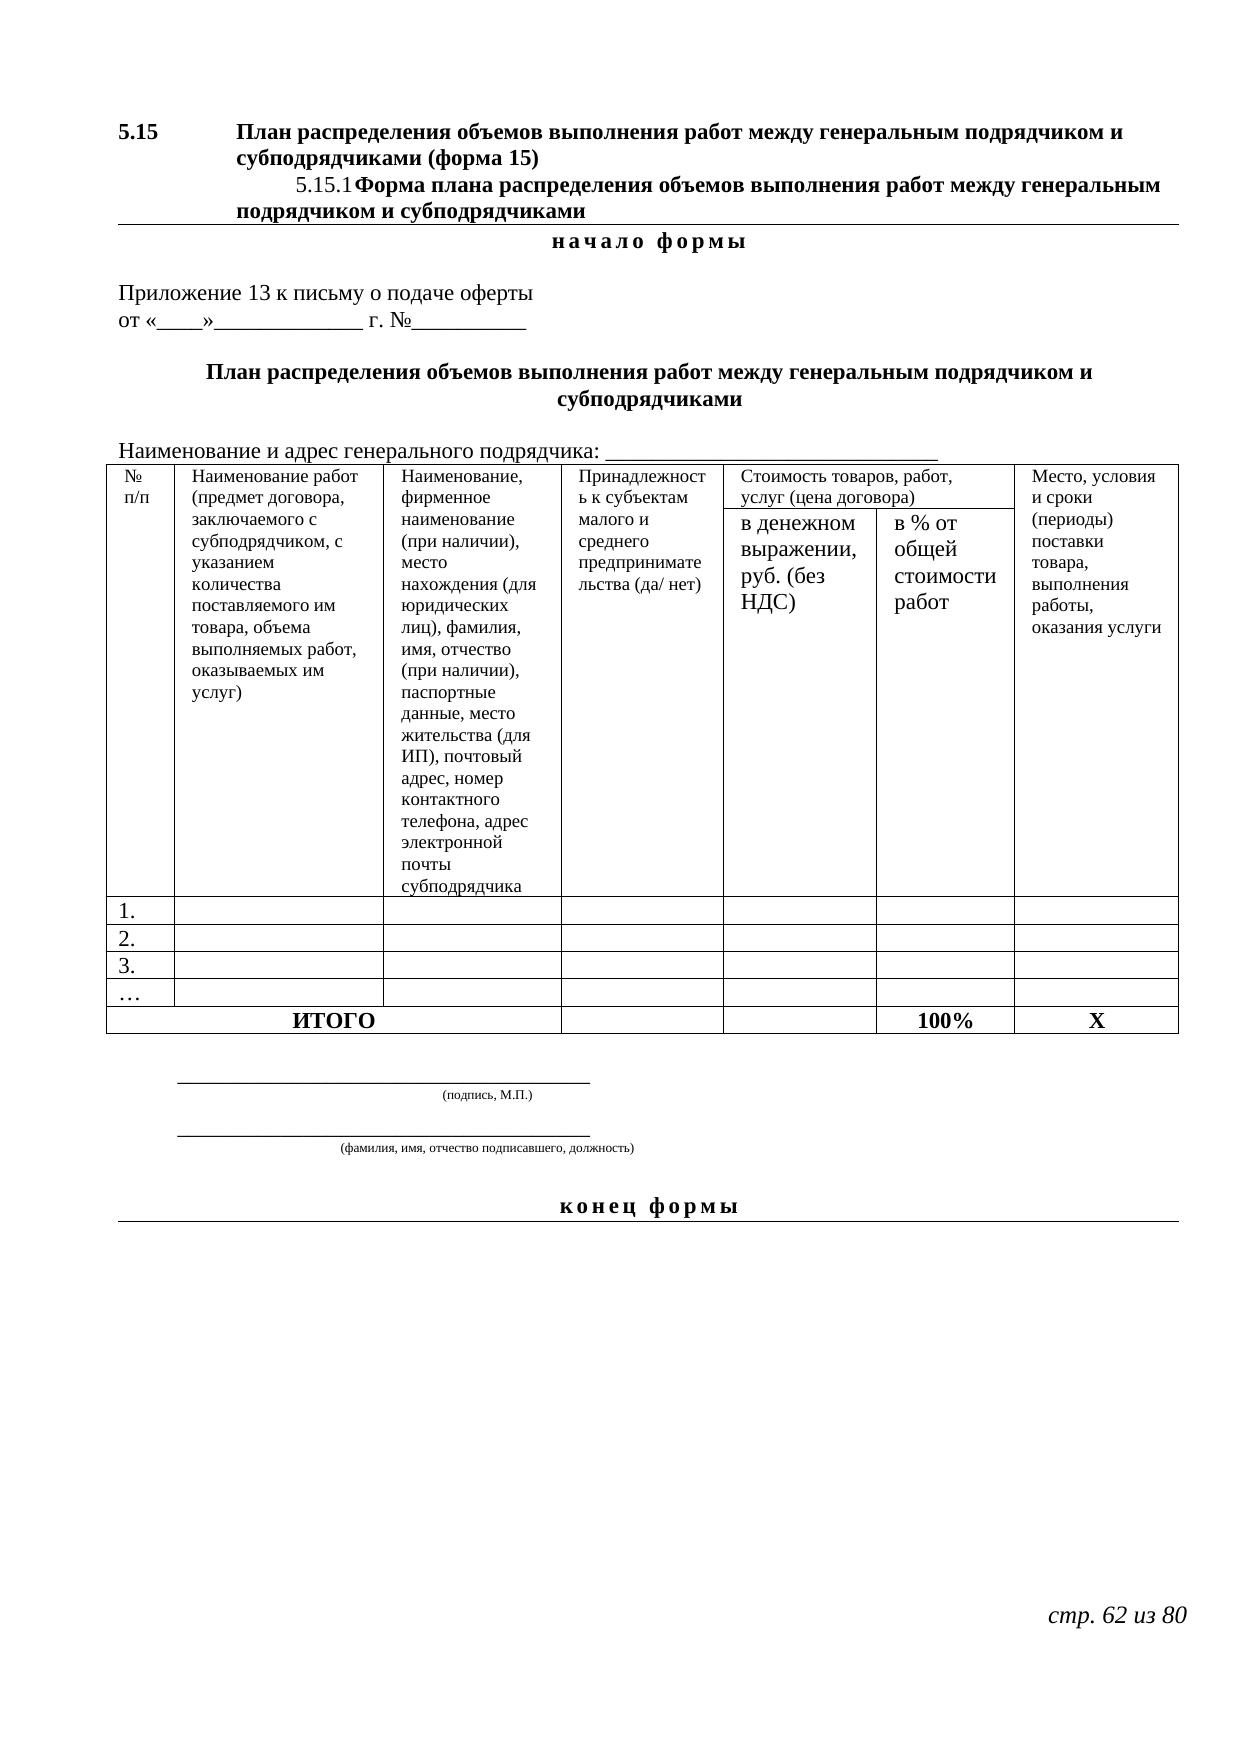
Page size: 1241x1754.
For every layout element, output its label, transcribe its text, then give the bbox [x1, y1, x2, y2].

table_cell [1015, 925, 1178, 951]
table_header Стоимость товаров, работ, услуг (цена договора) [724, 465, 1014, 508]
text ____________________________________ [118, 1061, 1181, 1087]
text Наименование и адрес генерального подрядчика: _____________________________ [118, 437, 1181, 464]
table_cell [724, 1007, 876, 1033]
text Приложение 13 к письму о подаче оферты от «____»_____________ г. №__________ [118, 279, 1181, 332]
table_header № п/п [107, 465, 174, 896]
text План распределения объемов выполнения работ между генеральным подрядчиком и субподрядчиками [118, 358, 1181, 411]
table_cell в денежном выражении, руб. (без НДС) [724, 509, 876, 896]
table_cell [562, 1007, 723, 1033]
table_cell [384, 897, 561, 923]
table_cell [877, 979, 1014, 1006]
table_cell ИТОГО [107, 1007, 561, 1033]
table_cell [175, 952, 383, 978]
text (подпись, М.П.) [118, 1087, 797, 1113]
table_cell [175, 897, 383, 923]
table_cell [562, 897, 723, 923]
table_cell [724, 925, 876, 951]
table_cell [175, 925, 383, 951]
table_cell [1015, 897, 1178, 923]
table_cell Х [1015, 1007, 1178, 1033]
table_header Место, условия и сроки (периоды) поставки товара, выполнения работы, оказания услуги [1015, 465, 1178, 896]
table_cell [175, 979, 383, 1006]
table_header Наименование, фирменное наименование (при наличии), место нахождения (для юридических лиц), фамилия, имя, отчество (при наличии), паспортные данные, место жительства (для ИП), почтовый адрес, номер контактного телефона, адрес электронной почты субподрядчика [384, 465, 561, 896]
table_cell [384, 952, 561, 978]
table_cell [384, 979, 561, 1006]
table_cell … [107, 979, 174, 1006]
subtitle План распределения объемов выполнения работ между генеральным подрядчиком и субподрядчиками (форма 15) [118, 118, 1181, 171]
table_cell [724, 952, 876, 978]
table_cell 100% [877, 1007, 1014, 1033]
table_header Наименование работ (предмет договора, заключаемого с субподрядчиком, с указанием количества поставляемого им товара, объема выполняемых работ, оказываемых им услуг) [175, 465, 383, 896]
table_cell [877, 952, 1014, 978]
table_cell в % от общей стоимости работ [877, 509, 1014, 896]
table_cell [562, 925, 723, 951]
table_cell [107, 952, 174, 978]
table_cell [877, 897, 1014, 923]
table_cell [1015, 952, 1178, 978]
table_header Принадлежность к субъектам малого и среднего предпринимательства (да/ нет) [562, 465, 723, 896]
table_cell [562, 952, 723, 978]
table_cell [724, 979, 876, 1006]
text начало формы [118, 225, 1179, 253]
table_cell [724, 897, 876, 923]
text ____________________________________ [118, 1113, 1181, 1139]
text Форма плана распределения объемов выполнения работ между генеральным подрядчиком и субподрядчиками [236, 171, 1181, 223]
text конец формы [118, 1192, 1179, 1221]
table_cell [107, 925, 174, 951]
table_cell [562, 979, 723, 1006]
table_cell [1015, 979, 1178, 1006]
table_cell [107, 897, 174, 923]
table_cell [384, 925, 561, 951]
text (фамилия, имя, отчество подписавшего, должность) [118, 1139, 797, 1166]
table_cell [877, 925, 1014, 951]
